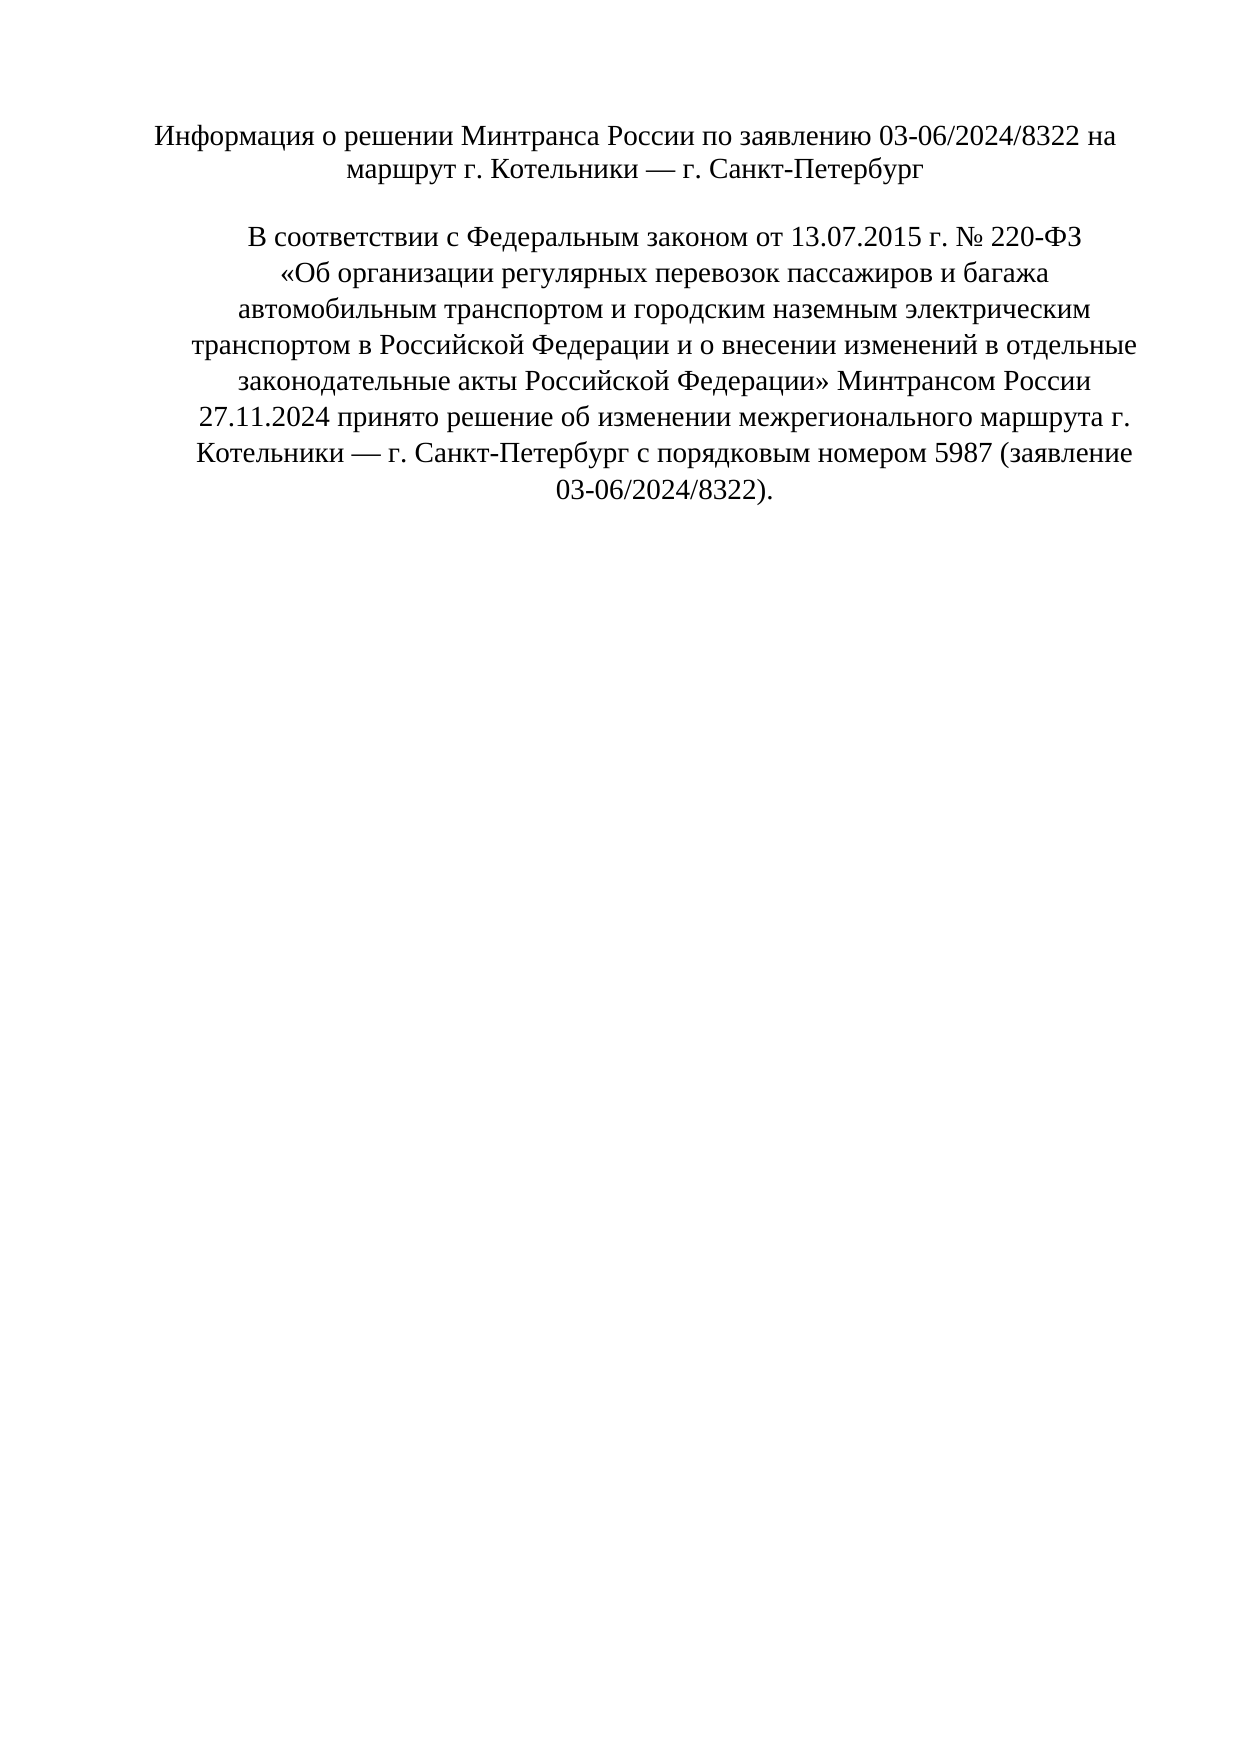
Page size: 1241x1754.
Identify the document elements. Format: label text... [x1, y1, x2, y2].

text Информация о решении Минтранса России по заявлению 03-06/2024/8322 на маршрут г. Котельники — г. Санкт-Петербург [118, 118, 1152, 185]
text В соответствии с Федеральным законом от 13.07.2015 г. № 220-ФЗ «Об организации регулярных перевозок пассажиров и багажа автомобильным транспортом и городским наземным электрическим транспортом в Российской Федерации и о внесении изменений в отдельные законодательные акты Российской Федерации» Минтрансом России 27.11.2024 принято решение об изменении межрегионального маршрута г. Котельники — г. Санкт-Петербург с порядковым номером 5987 (заявление 03-06/2024/8322). [177, 219, 1152, 505]
